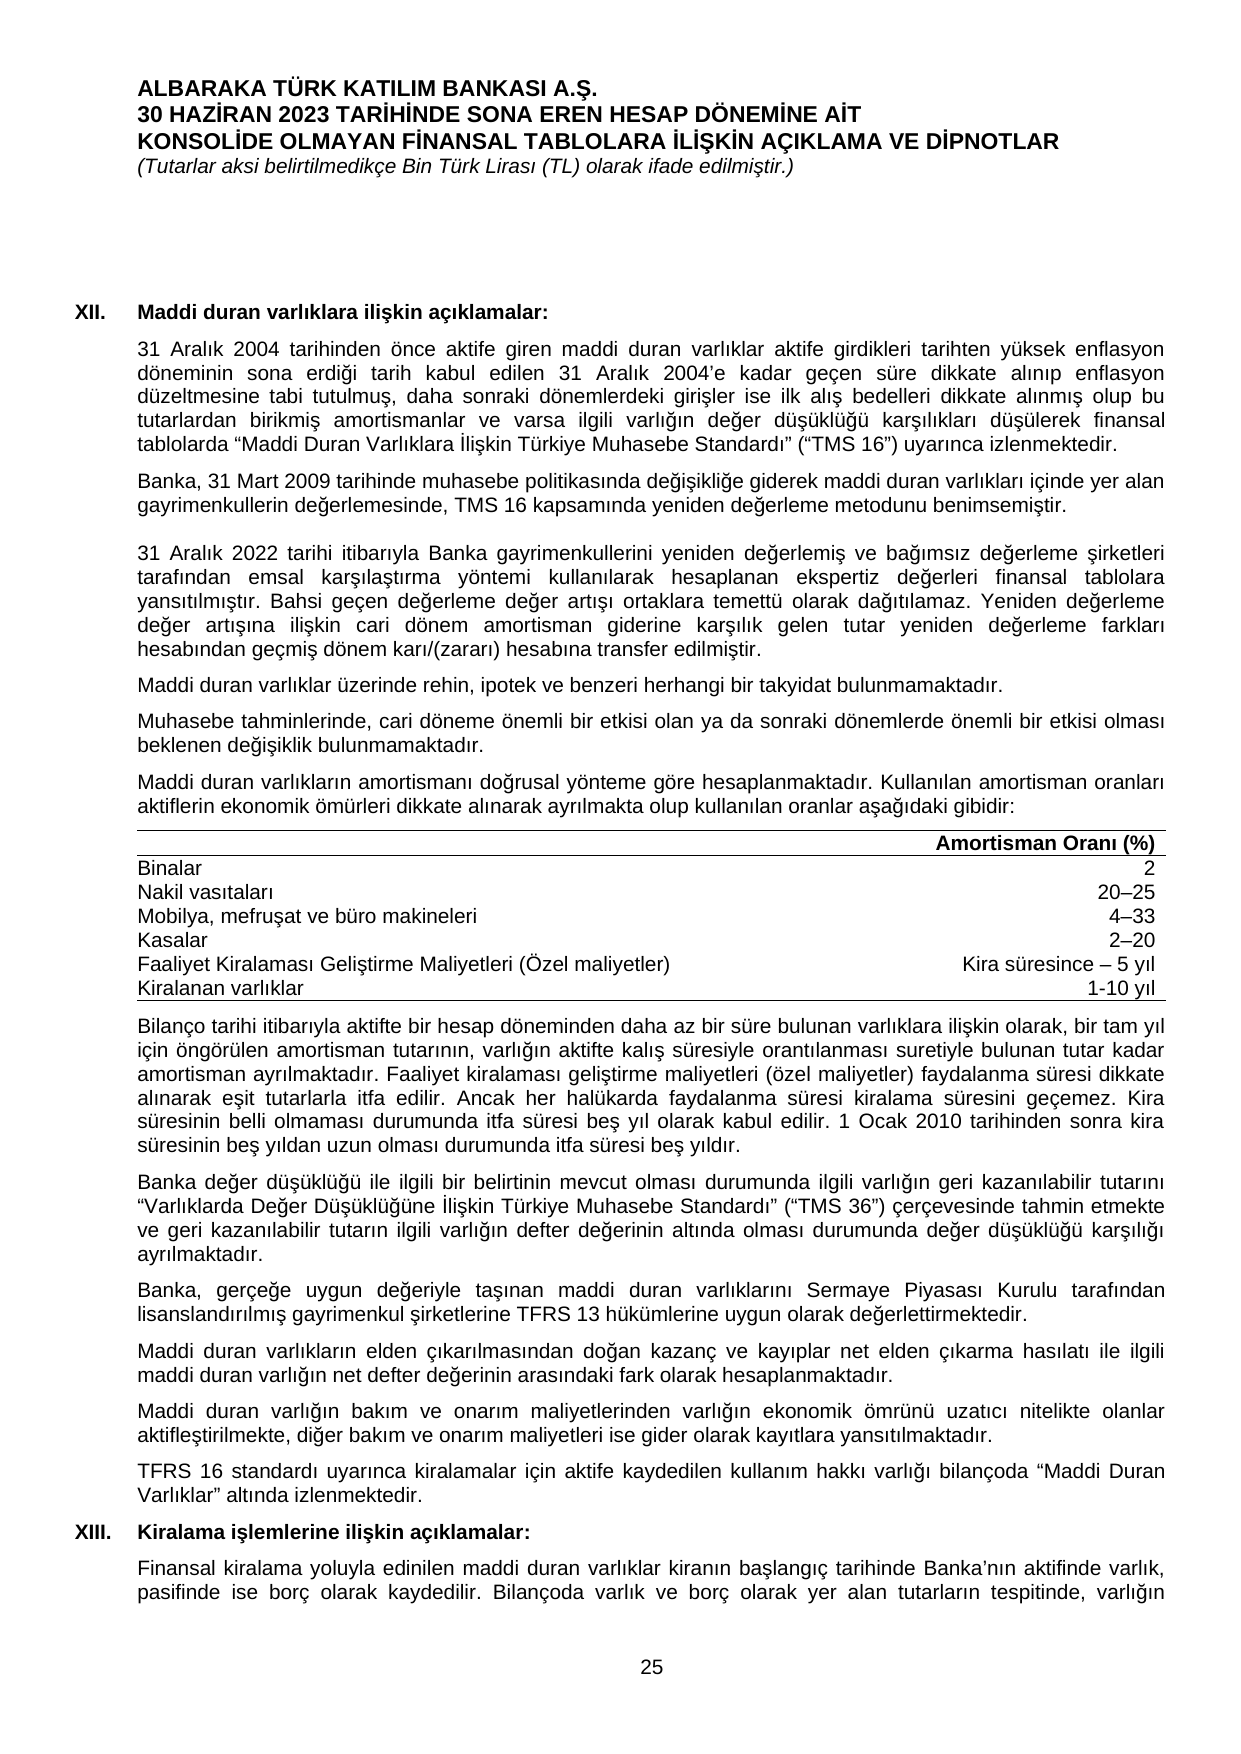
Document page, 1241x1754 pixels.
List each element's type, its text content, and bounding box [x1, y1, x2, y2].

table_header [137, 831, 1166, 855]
text Maddi duran varlıkların amortismanı doğrusal yönteme göre hesaplanmaktadır. Kullanılan amortisman oranları aktiflerin ekonomik ömürleri dikkate alınarak ayrılmakta olup kullanılan oranlar aşağıdaki gibidir: [137, 770, 1166, 818]
text XIII. Kiralama işlemlerine ilişkin açıklamalar: [74, 1520, 1166, 1544]
text Banka, 31 Mart 2009 tarihinde muhasebe politikasında değişikliğe giderek maddi duran varlıkları içinde yer alan gayrimenkullerin değerlemesinde, TMS 16 kapsamında yeniden değerleme metodunu benimsemiştir. [137, 469, 1166, 517]
text Maddi duran varlıklar üzerinde rehin, ipotek ve benzeri herhangi bir takyidat bulunmamaktadır. [137, 673, 1166, 697]
text Banka değer düşüklüğü ile ilgili bir belirtinin mevcut olması durumunda ilgili varlığın geri kazanılabilir tutarını “Varlıklarda Değer Düşüklüğüne İlişkin Türkiye Muhasebe Standardı” (“TMS 36”) çerçevesinde tahmin etmekte ve geri kazanılabilir tutarın ilgili varlığın defter değerinin altında olması durumunda değer düşüklüğü karşılığı ayrılmaktadır. [137, 1170, 1166, 1266]
text Maddi duran varlıkların elden çıkarılmasından doğan kazanç ve kayıplar net elden çıkarma hasılatı ile ilgili maddi duran varlığın net defter değerinin arasındaki fark olarak hesaplanmaktadır. [137, 1338, 1166, 1386]
text Maddi duran varlığın bakım ve onarım maliyetlerinden varlığın ekonomik ömrünü uzatıcı nitelikte olanlar aktifleştirilmekte, diğer bakım ve onarım maliyetleri ise gider olarak kayıtlara yansıtılmaktadır. [137, 1399, 1166, 1447]
text XII. Maddi duran varlıklara ilişkin açıklamalar: [74, 300, 1166, 324]
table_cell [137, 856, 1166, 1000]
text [137, 1556, 1166, 1604]
text Banka, gerçeğe uygun değeriyle taşınan maddi duran varlıklarını Sermaye Piyasası Kurulu tarafından lisanslandırılmış gayrimenkul şirketlerine TFRS 13 hükümlerine uygun olarak değerlettirmektedir. [137, 1278, 1166, 1326]
text 31 Aralık 2022 tarihi itibarıyla Banka gayrimenkullerini yeniden değerlemiş ve bağımsız değerleme şirketleri tarafından emsal karşılaştırma yöntemi kullanılarak hesaplanan ekspertiz değerleri finansal tablolara yansıtılmıştır. Bahsi geçen değerleme değer artışı ortaklara temettü olarak dağıtılamaz. Yeniden değerleme değer artışına ilişkin cari dönem amortisman giderine karşılık gelen tutar yeniden değerleme farkları hesabından geçmiş dönem karı/(zararı) hesabına transfer edilmiştir. [137, 541, 1166, 660]
text Muhasebe tahminlerinde, cari döneme önemli bir etkisi olan ya da sonraki dönemlerde önemli bir etkisi olması beklenen değişiklik bulunmamaktadır. [137, 709, 1166, 757]
text Bilanço tarihi itibarıyla aktifte bir hesap döneminden daha az bir süre bulunan varlıklara ilişkin olarak, bir tam yıl için öngörülen amortisman tutarının, varlığın aktifte kalış süresiyle orantılanması suretiyle bulunan tutar kadar amortisman ayrılmaktadır. Faaliyet kiralaması geliştirme maliyetleri (özel maliyetler) faydalanma süresi dikkate alınarak eşit tutarlarla itfa edilir. Ancak her halükarda faydalanma süresi kiralama süresini geçemez. Kira süresinin belli olmaması durumunda itfa süresi beş yıl olarak kabul edilir. 1 Ocak 2010 tarihinden sonra kira süresinin beş yıldan uzun olması durumunda itfa süresi beş yıldır. [137, 1013, 1166, 1157]
text 31 Aralık 2004 tarihinden önce aktife giren maddi duran varlıklar aktife girdikleri tarihten yüksek enflasyon döneminin sona erdiği tarih kabul edilen 31 Aralık 2004’e kadar geçen süre dikkate alınıp enflasyon düzeltmesine tabi tutulmuş, daha sonraki dönemlerdeki girişler ise ilk alış bedelleri dikkate alınmış olup bu tutarlardan birikmiş amortismanlar ve varsa ilgili varlığın değer düşüklüğü karşılıkları düşülerek finansal tablolarda “Maddi Duran Varlıklara İlişkin Türkiye Muhasebe Standardı” (“TMS 16”) uyarınca izlenmektedir. [137, 336, 1166, 456]
text TFRS 16 standardı uyarınca kiralamalar için aktife kaydedilen kullanım hakkı varlığı bilançoda “Maddi Duran Varlıklar” altında izlenmektedir. [137, 1459, 1166, 1507]
